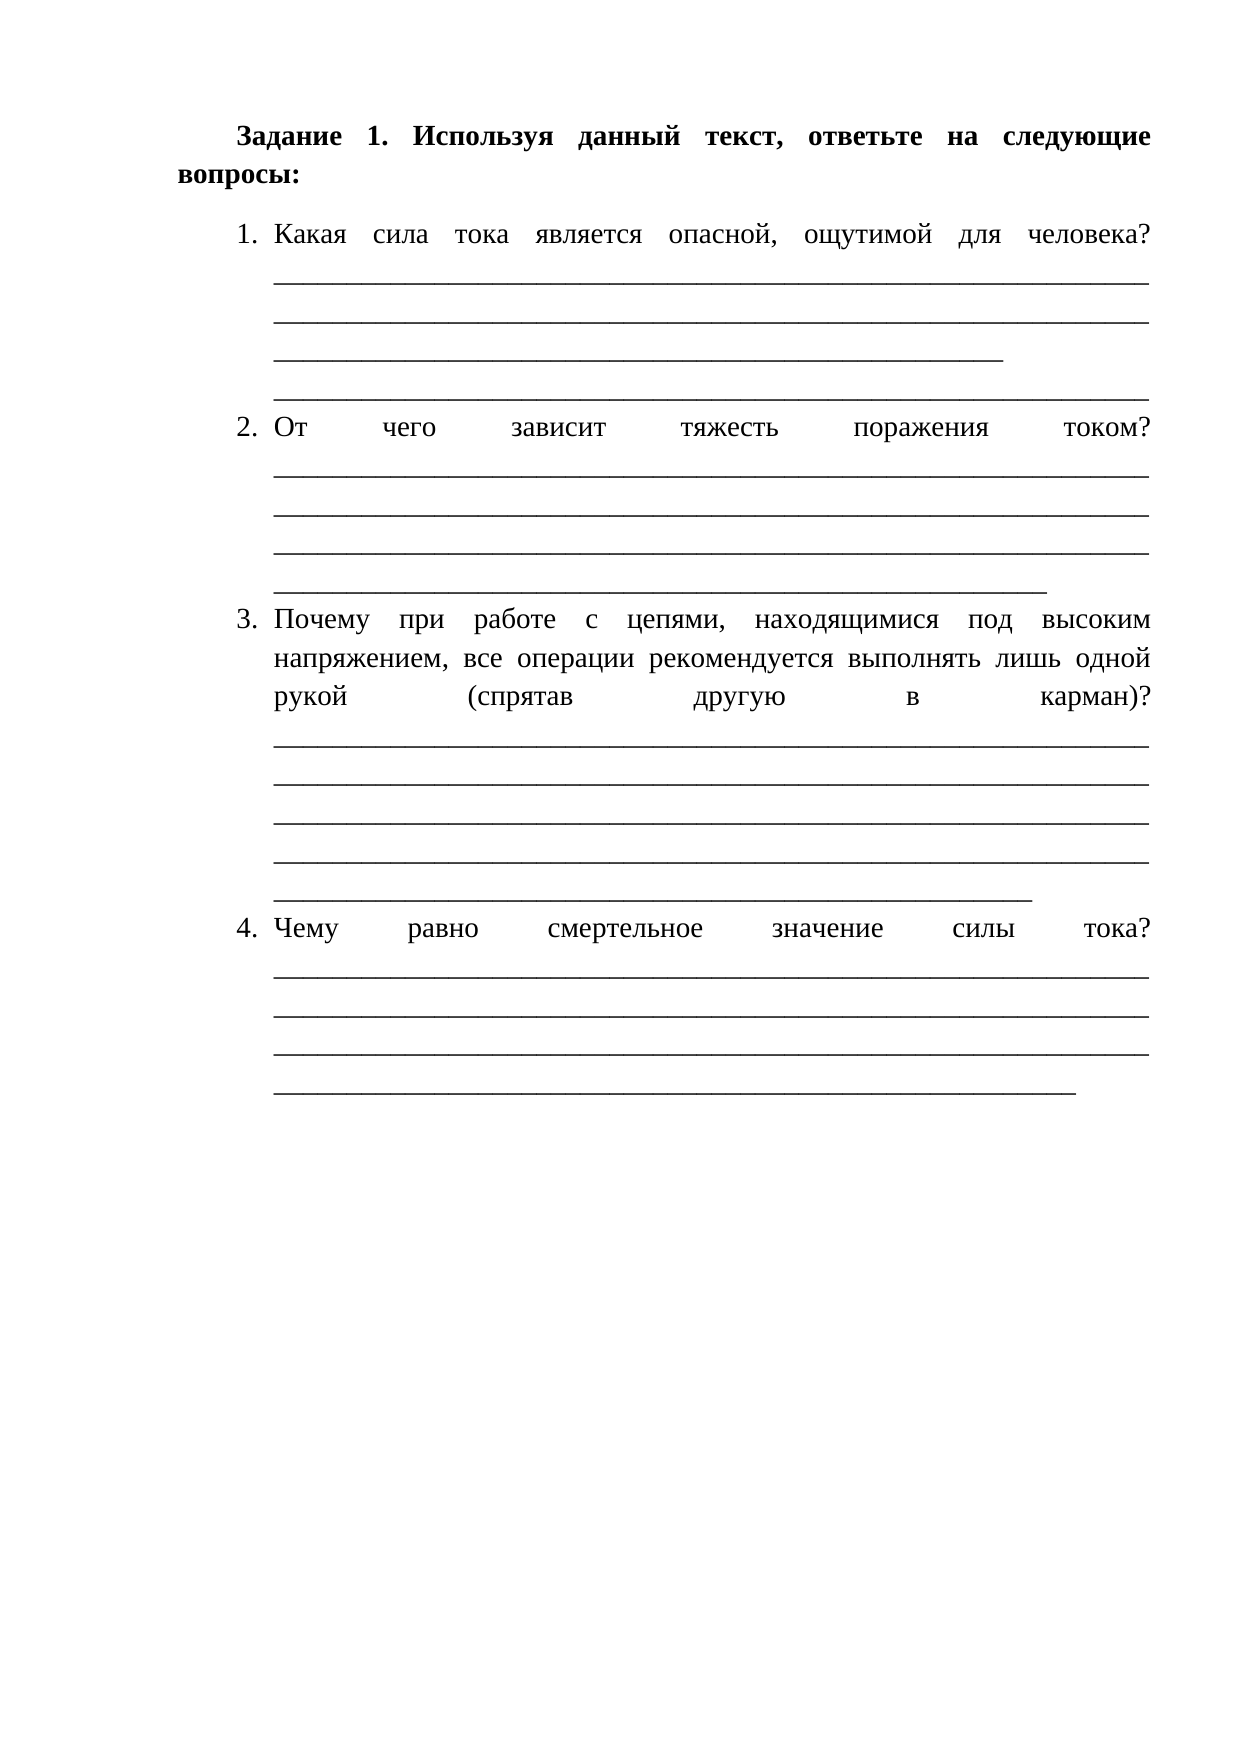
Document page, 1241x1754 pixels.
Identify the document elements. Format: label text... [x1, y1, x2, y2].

list От чего зависит тяжесть поражения током?_________________________________________________________________________________________________________________________________________________________________________________________________________________________________________ [236, 409, 1152, 596]
list ____________________________________________________________ [274, 370, 1152, 404]
list Чему равно смертельное значение силы тока?___________________________________________________________________________________________________________________________________________________________________________________________________________________________________________ [236, 910, 1152, 1097]
list Какая сила тока является опасной, ощутимой для человека?__________________________________________________________________________________________________________________________________________________________________________ [236, 216, 1152, 365]
text Задание 1. Используя данный текст, ответьте на следующие вопросы: [177, 118, 1152, 190]
list Почему при работе с цепями, находящимися под высоким напряжением, все операции рекомендуется выполнять лишь одной рукой (спрятав другую в карман)?____________________________________________________________________________________________________________________________________________________________________________________________________________________________________________________________________________________________________ [236, 601, 1152, 905]
